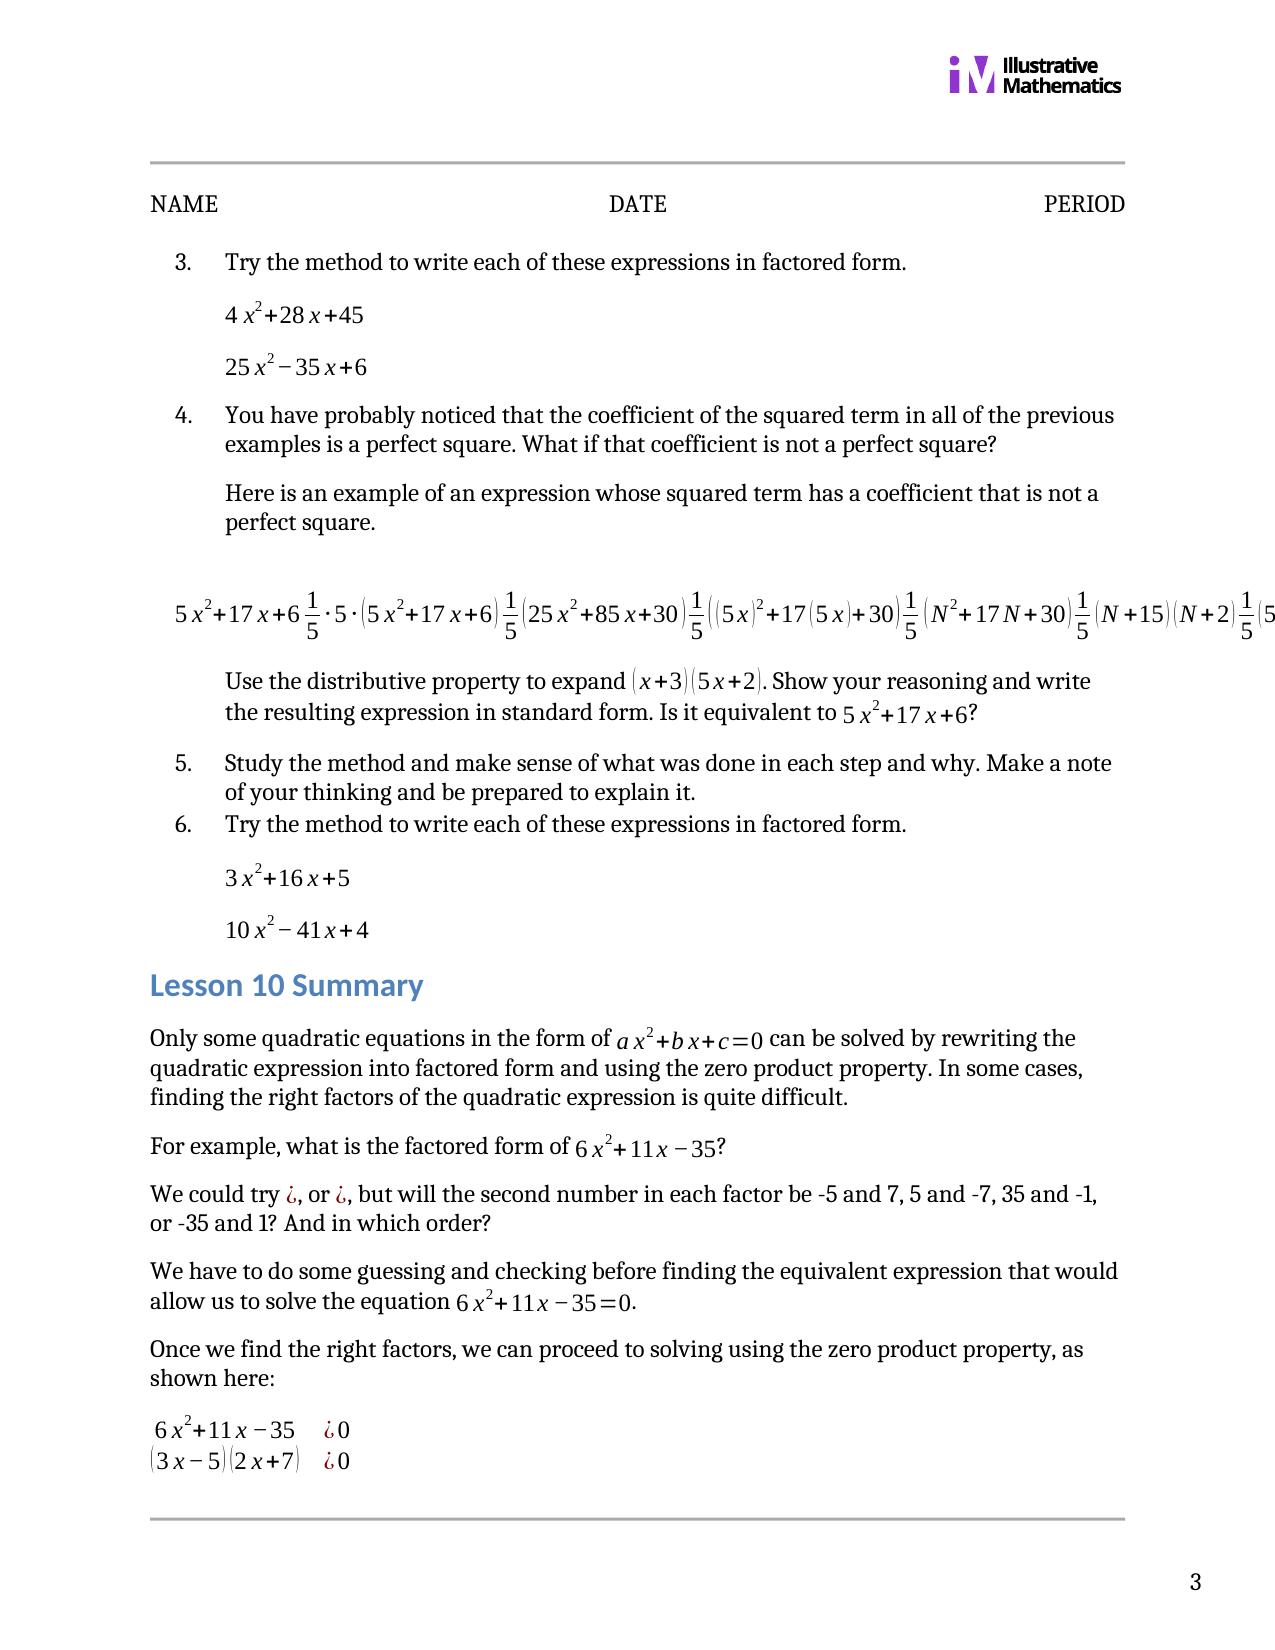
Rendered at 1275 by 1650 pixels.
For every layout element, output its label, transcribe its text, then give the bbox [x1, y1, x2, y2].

list Try the method to write each of these expressions in factored form. [175, 247, 1125, 276]
text We could try , or , but will the second number in each factor be -5 and 7, 5 and -7, 35 and -1, or -35 and 1? And in which order? [150, 1180, 1125, 1238]
picture [949, 55, 1121, 93]
list Here is an example of an expression whose squared term has a coefficient that is not a perfect square. [175, 479, 1125, 537]
text For example, what is the factored form of ? [150, 1131, 1125, 1162]
list You have probably noticed that the coefficient of the squared term in all of the previous examples is a perfect square. What if that coefficient is not a perfect square? [175, 401, 1125, 458]
text Only some quadratic equations in the form of can be solved by rewriting the quadratic expression into factored form and using the zero product property. In some cases, finding the right factors of the quadratic expression is quite difficult. [150, 1023, 1125, 1112]
list Study the method and make sense of what was done in each step and why. Make a note of your thinking and be prepared to explain it. [175, 749, 1125, 806]
list Try the method to write each of these expressions in factored form. [175, 810, 1125, 839]
text Once we find the right factors, we can proceed to solving using the zero product property, as shown here:​​​​​​ [150, 1335, 1125, 1393]
list Use the distributive property to expand . Show your reasoning and write the resulting expression in standard form. Is it equivalent to ? [175, 666, 1125, 728]
subtitle Lesson 10 Summary [150, 964, 1125, 1004]
text We have to do some guessing and checking before finding the equivalent expression that would allow us to solve the equation . [150, 1257, 1125, 1317]
